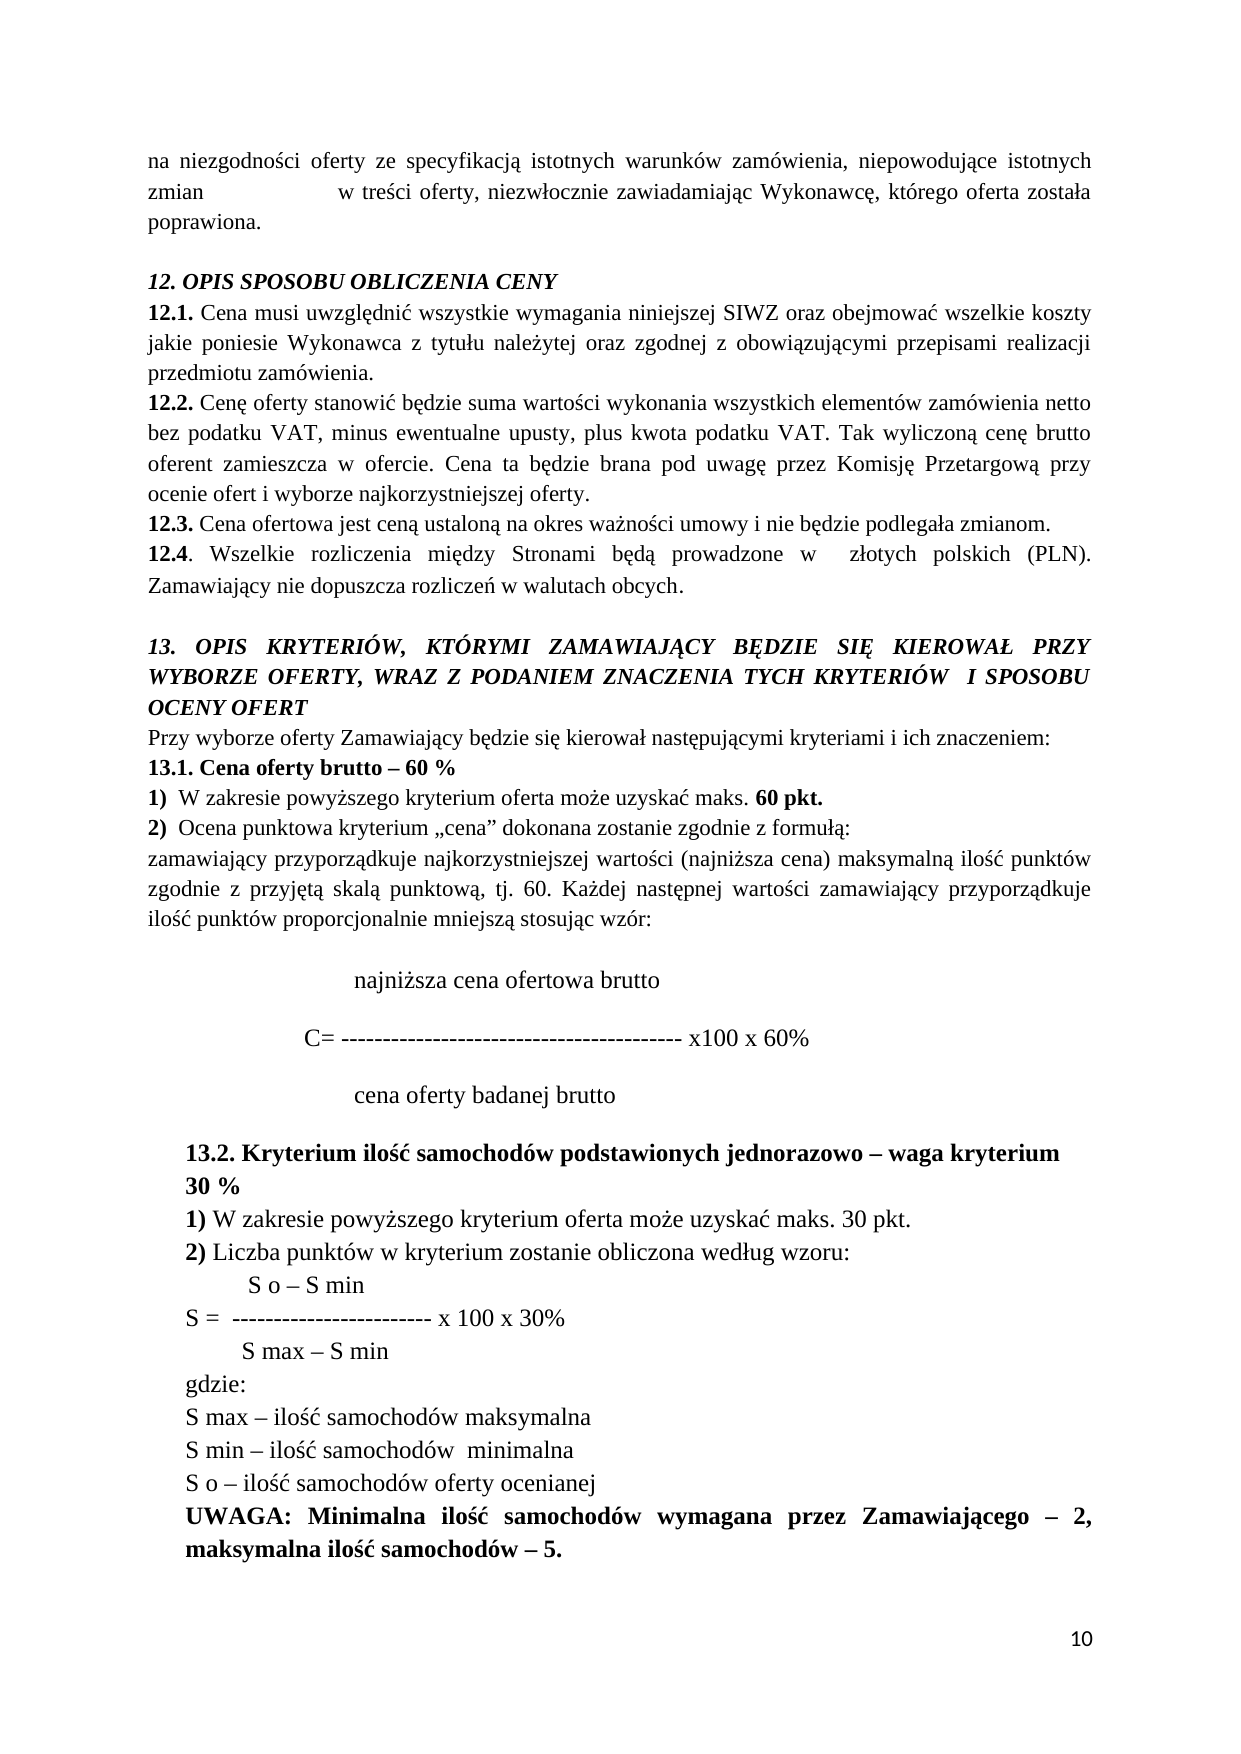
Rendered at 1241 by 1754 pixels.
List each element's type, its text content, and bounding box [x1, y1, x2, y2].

text zamawiający przyporządkuje najkorzystniejszej wartości (najniższa cena) maksymalną ilość punktów zgodnie z przyjętą skalą punktową, tj. 60. Każdej następnej wartości zamawiający przyporządkuje ilość punktów proporcjonalnie mniejszą stosując wzór: [148, 845, 1093, 931]
text 13. OPIS KRYTERIÓW, KTÓRYMI ZAMAWIAJĄCY BĘDZIE SIĘ KIEROWAŁ PRZY WYBORZE OFERTY, WRAZ Z PODANIEM ZNACZENIA TYCH KRYTERIÓW I SPOSOBU OCENY OFERT [148, 633, 1093, 720]
text S max – S min [185, 1336, 1093, 1365]
text S max – ilość samochodów maksymalna [185, 1402, 1093, 1431]
text najniższa cena ofertowa brutto [304, 966, 1093, 994]
text Przy wyborze oferty Zamawiający będzie się kierował następującymi kryteriami i ich znaczeniem: [148, 724, 1093, 750]
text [148, 148, 1093, 234]
text S o – ilość samochodów oferty ocenianej [185, 1468, 1093, 1497]
text 1) W zakresie powyższego kryterium oferta może uzyskać maks. 30 pkt. [185, 1204, 1093, 1233]
text 13.1. Cena oferty brutto – 60 % [148, 754, 1093, 780]
text 12.3. Cena ofertowa jest ceną ustaloną na okres ważności umowy i nie będzie podlegała zmianom. [148, 510, 1093, 536]
text S o – S min [185, 1270, 1093, 1299]
text 12. OPIS SPOSOBU OBLICZENIA CENY [148, 268, 1093, 295]
text 12.1. Cena musi uwzględnić wszystkie wymagania niniejszej SIWZ oraz obejmować wszelkie koszty jakie poniesie Wykonawca z tytułu należytej oraz zgodnej z obowiązującymi przepisami realizacji przedmiotu zamówienia. [148, 299, 1093, 385]
text cena oferty badanej brutto [304, 1081, 1093, 1109]
text 1) W zakresie powyższego kryterium oferta może uzyskać maks. 60 pkt. [148, 784, 1093, 811]
text UWAGA: Minimalna ilość samochodów wymagana przez Zamawiającego – 2, maksymalna ilość samochodów – 5. [185, 1501, 1093, 1563]
text 2) Ocena punktowa kryterium „cena” dokonana zostanie zgodnie z formułą: [148, 814, 1093, 841]
text 2) Liczba punktów w kryterium zostanie obliczona według wzoru: [185, 1237, 1093, 1266]
text S min – ilość samochodów minimalna [185, 1435, 1093, 1464]
text 13.2. Kryterium ilość samochodów podstawionych jednorazowo – waga kryterium 30 % [185, 1138, 1093, 1200]
text 12.4. Wszelkie rozliczenia między Stronami będą prowadzone w złotych polskich (PLN). Zamawiający nie dopuszcza rozliczeń w walutach obcych. [148, 540, 1093, 599]
text S = ------------------------ x 100 x 30% [185, 1303, 1093, 1332]
text C= ----------------------------------------- x100 x 60% [304, 1023, 1093, 1052]
text gdzie: [185, 1369, 1093, 1398]
text 12.2. Cenę oferty stanowić będzie suma wartości wykonania wszystkich elementów zamówienia netto bez podatku VAT, minus ewentualne upusty, plus kwota podatku VAT. Tak wyliczoną cenę brutto oferent zamieszcza w ofercie. Cena ta będzie brana pod uwagę przez Komisję Przetargową przy ocenie ofert i wyborze najkorzystniejszej oferty. [148, 389, 1093, 506]
